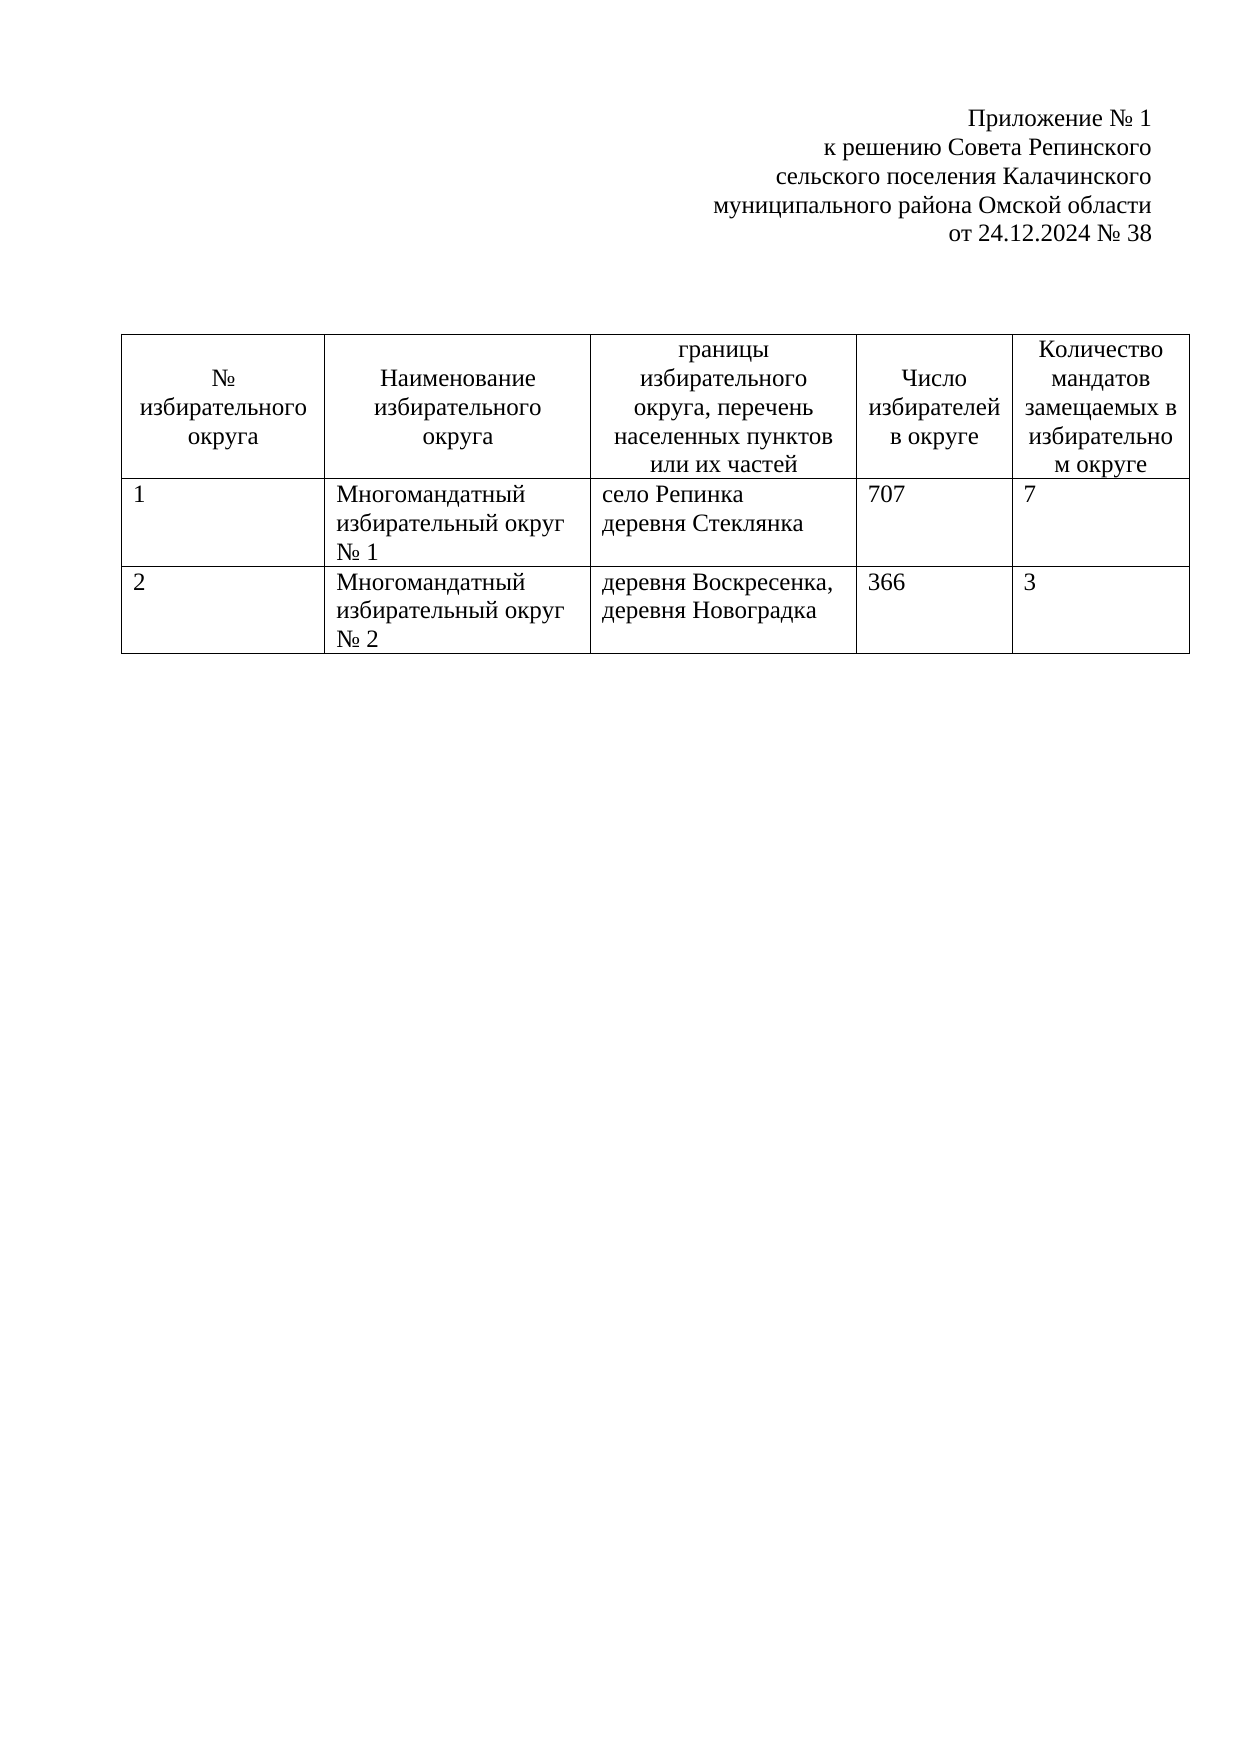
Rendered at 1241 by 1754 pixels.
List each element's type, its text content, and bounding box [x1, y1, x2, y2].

text сельского поселения Калачинского [133, 161, 1152, 190]
table_cell Многомандатный избирательный округ № 2 [325, 567, 590, 653]
table_cell деревня Воскресенка, деревня Новоградка [591, 567, 856, 653]
text Приложение № 1 [133, 103, 1152, 132]
table_header № избирательного округа [122, 335, 324, 478]
table_cell 3 [1013, 567, 1189, 653]
table_header Количество мандатов замещаемых в избирательном округе [1013, 335, 1189, 478]
table_cell 2 [122, 567, 324, 653]
table_cell 707 [857, 479, 1012, 566]
table_cell 366 [857, 567, 1012, 653]
table_cell село Репинка деревня Стеклянка [591, 479, 856, 566]
table_header границы избирательного округа, перечень населенных пунктов или их частей [591, 335, 856, 478]
text от 24.12.2024 № 38 [133, 218, 1152, 247]
table_header Наименование избирательного округа [325, 335, 590, 478]
text муниципального района Омской области [133, 190, 1152, 218]
text к решению Совета Репинского [133, 132, 1152, 161]
table_cell 7 [1013, 479, 1189, 566]
table_header Число избирателей в округе [857, 335, 1012, 478]
table_cell Многомандатный избирательный округ № 1 [325, 479, 590, 566]
table_cell 1 [122, 479, 324, 566]
